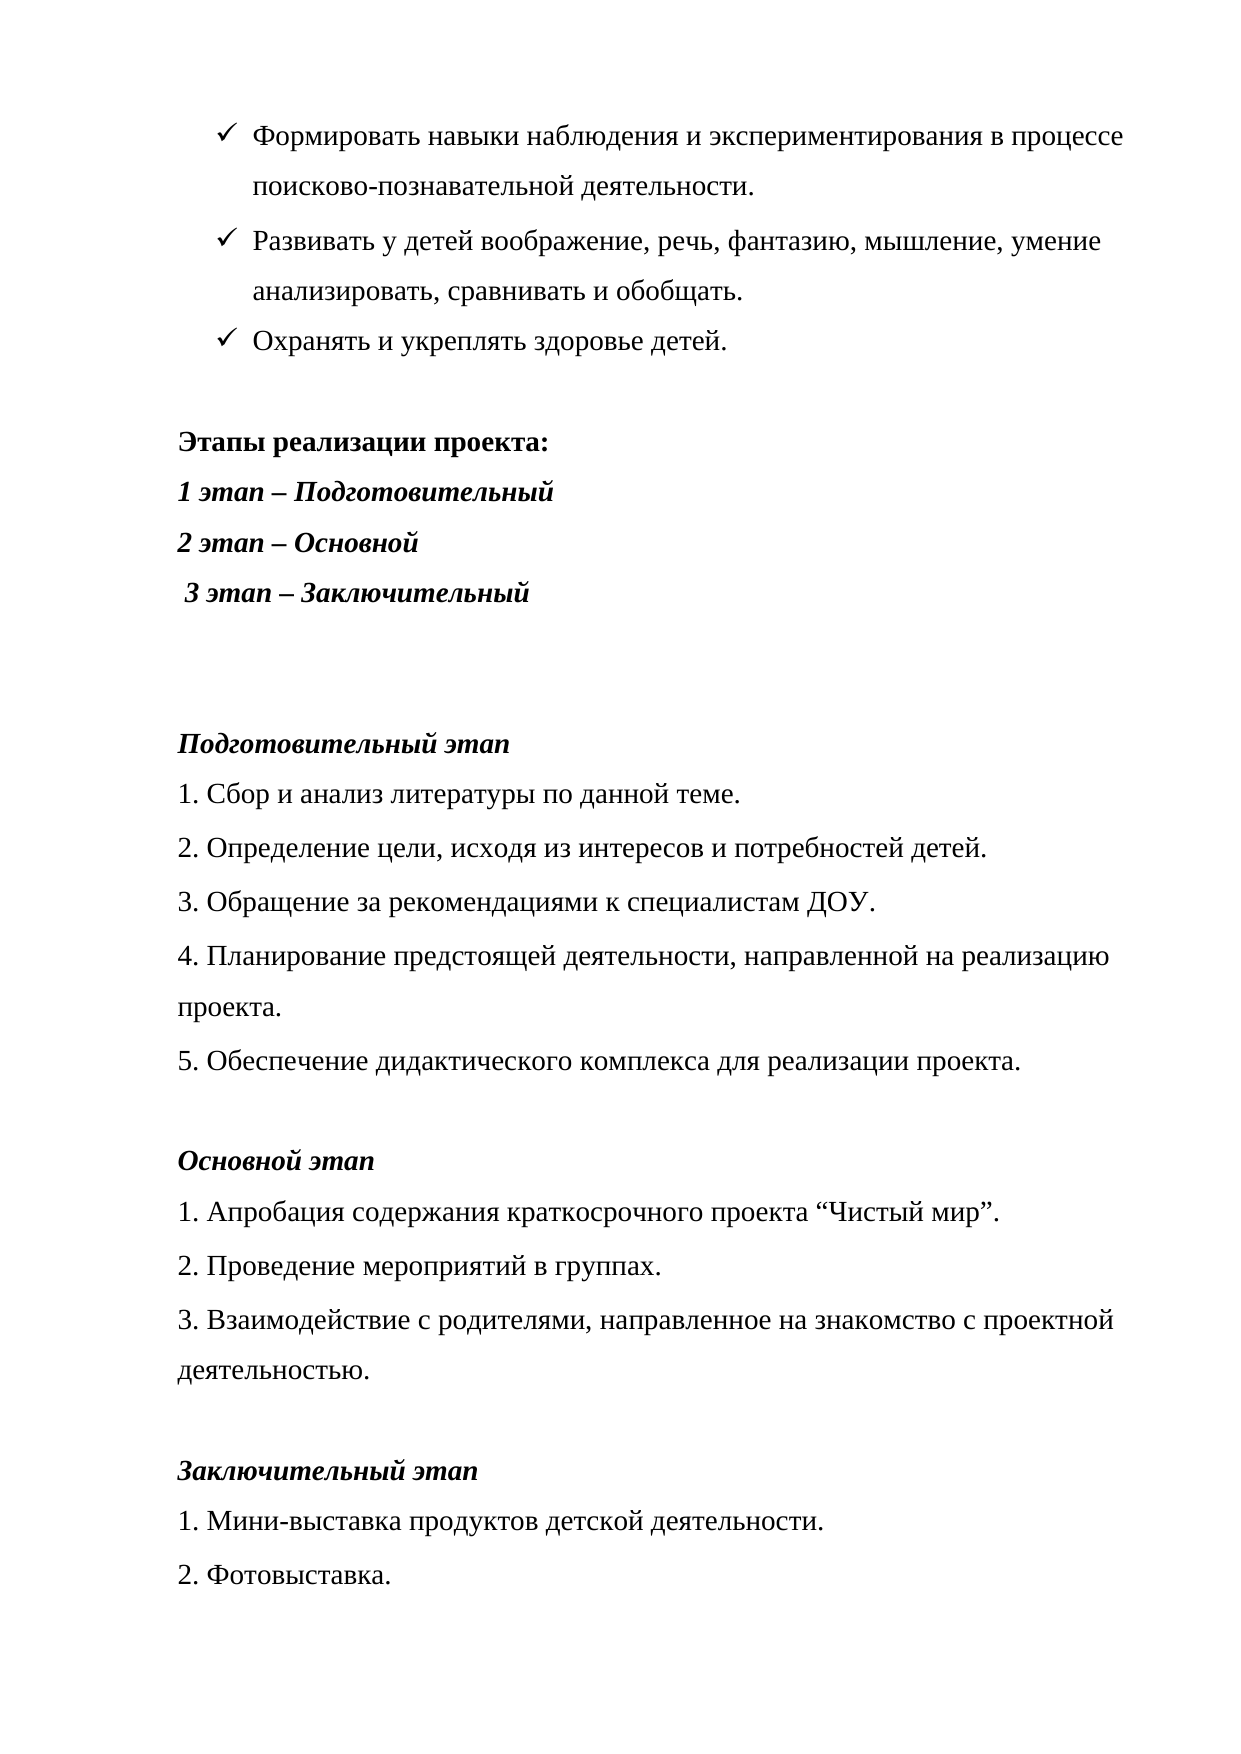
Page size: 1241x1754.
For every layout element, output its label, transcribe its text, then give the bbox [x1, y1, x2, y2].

list Развивать у детей воображение, речь, фантазию, мышление, умение анализировать, сравнивать и обобщать. [215, 223, 1152, 307]
text 2. Фотовыставка. [177, 1557, 1152, 1591]
text 1 этап – Подготовительный [177, 474, 1152, 508]
text Этапы реализации проекта: [177, 424, 1152, 458]
text 2 этап – Основной [177, 525, 1152, 558]
list Формировать навыки наблюдения и экспериментирования в процессе поисково-познавательной деятельности. [215, 118, 1152, 202]
text 1. Мини-выставка продуктов детской деятельности. [177, 1503, 1152, 1537]
text Основной этап [177, 1143, 1152, 1177]
text 5. Обеспечение дидактического комплекса для реализации проекта. [177, 1043, 1152, 1076]
list Охранять и укреплять здоровье детей. [215, 323, 1152, 357]
text Заключительный этап [177, 1453, 1152, 1486]
text 1. Сбор и анализ литературы по данной теме. [177, 776, 1152, 810]
text 2. Определение цели, исходя из интересов и потребностей детей. [177, 830, 1152, 864]
text 3. Взаимодействие с родителями, направленное на знакомство с проектной деятельностью. [177, 1302, 1152, 1386]
text 1. Апробация содержания краткосрочного проекта “Чистый мир”. [177, 1194, 1152, 1227]
text 3 этап – Заключительный [177, 575, 1152, 608]
text 4. Планирование предстоящей деятельности, направленной на реализацию проекта. [177, 938, 1152, 1022]
text 2. Проведение мероприятий в группах. [177, 1248, 1152, 1281]
text 3. Обращение за рекомендациями к специалистам ДОУ. [177, 884, 1152, 918]
text Подготовительный этап [177, 726, 1152, 759]
